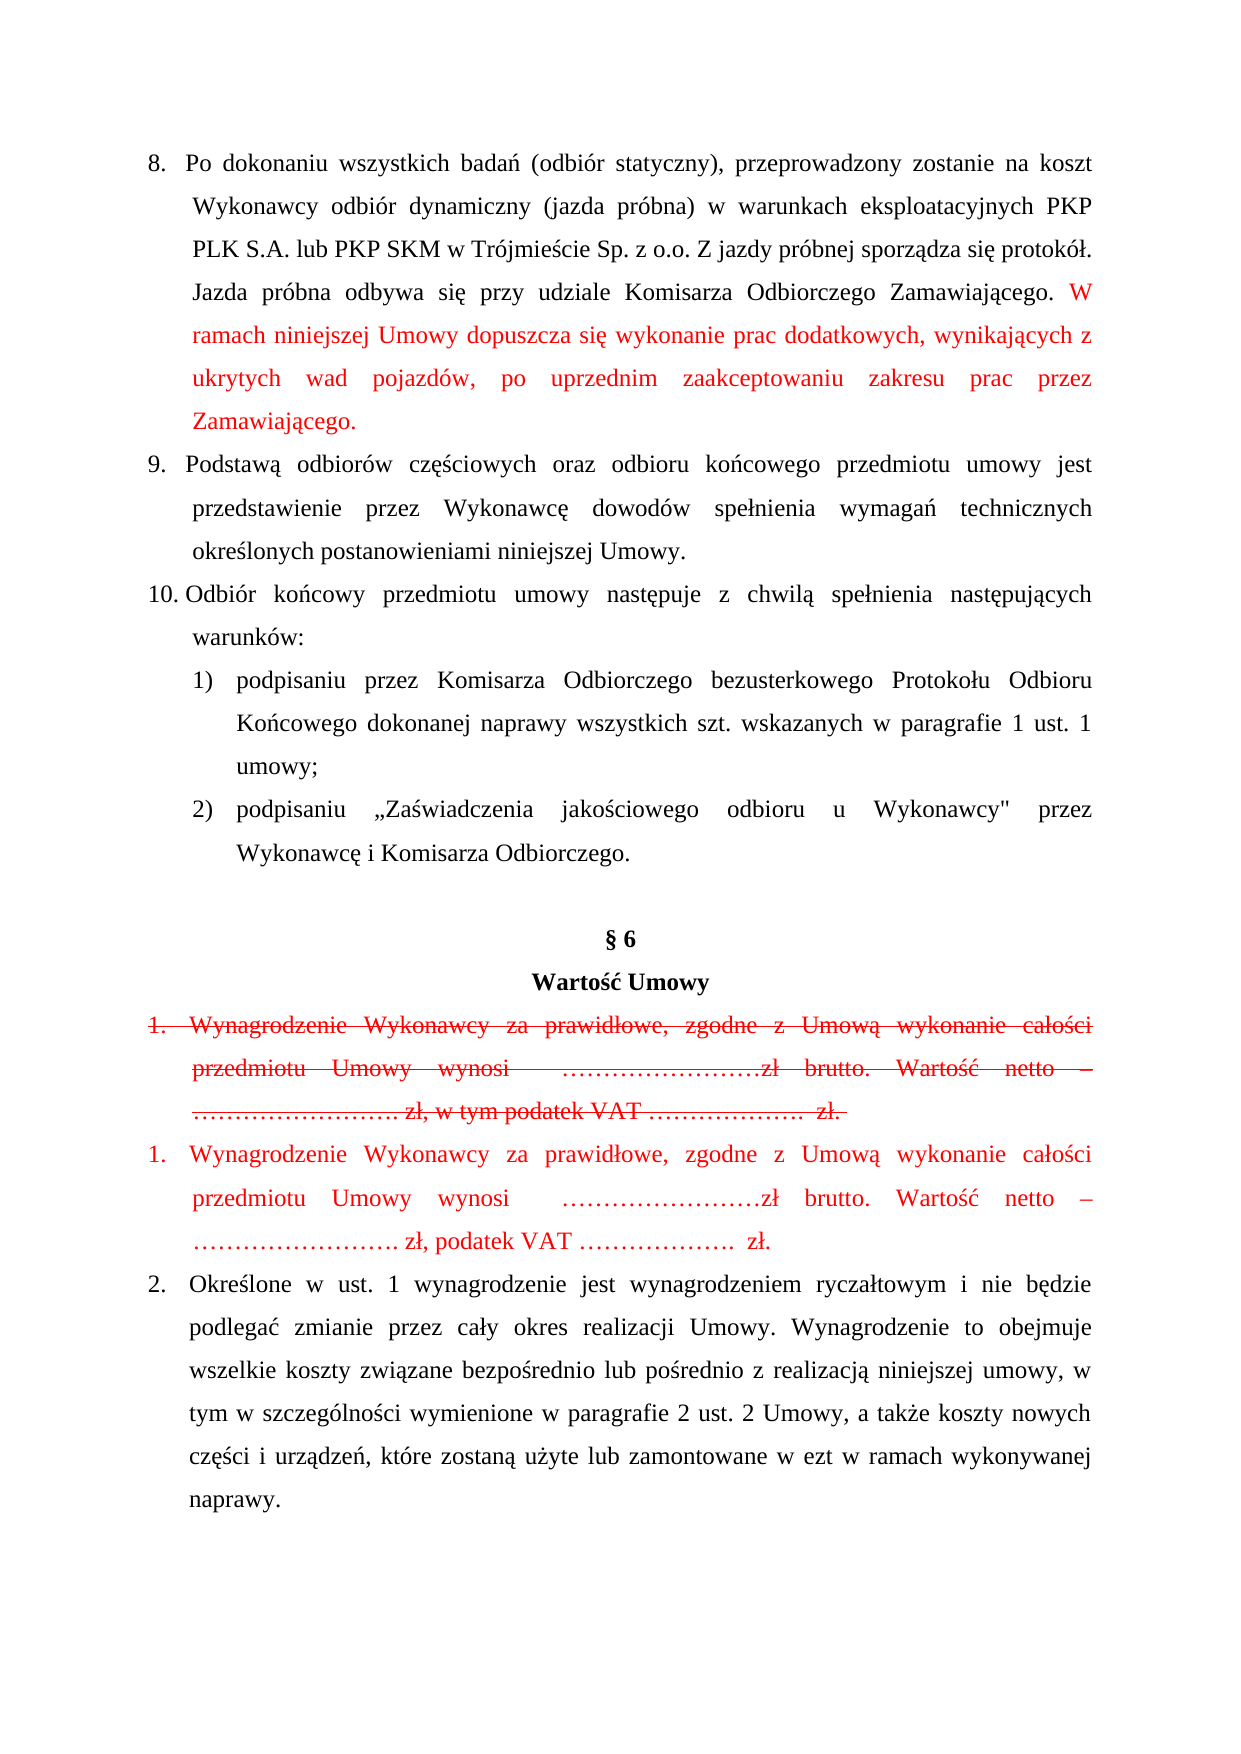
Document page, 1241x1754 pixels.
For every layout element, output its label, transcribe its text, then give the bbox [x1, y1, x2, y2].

list podpisaniu przez Komisarza Odbiorczego bezusterkowego Protokołu Odbioru Końcowego dokonanej naprawy wszystkich szt. wskazanych w paragrafie 1 ust. 1 umowy; [192, 665, 1093, 780]
list Podstawą odbiorów częściowych oraz odbioru końcowego przedmiotu umowy jest przedstawienie przez Wykonawcę dowodów spełnienia wymagań technicznych określonych postanowieniami niniejszej Umowy. [148, 449, 1093, 564]
list Określone w ust. 1 wynagrodzenie jest wynagrodzeniem ryczałtowym i nie będzie podlegać zmianie przez cały okres realizacji Umowy. Wynagrodzenie to obejmuje wszelkie koszty związane bezpośrednio lub pośrednio z realizacją niniejszej umowy, w tym w szczególności wymienione w paragrafie 2 ust. 2 Umowy, a także koszty nowych części i urządzeń, które zostaną użyte lub zamontowane w ezt w ramach wykonywanej naprawy. [148, 1269, 1093, 1513]
list Wynagrodzenie Wykonawcy za prawidłowe, zgodne z Umową wykonanie całości przedmiotu Umowy wynosi ……………………zł brutto. Wartość netto – ……………………. zł, podatek VAT ………………. zł. [148, 1139, 1093, 1254]
list Wynagrodzenie Wykonawcy za prawidłowe, zgodne z Umową wykonanie całości przedmiotu Umowy wynosi ……………………zł brutto. Wartość netto – ……………………. zł, w tym podatek VAT ………………. zł. [148, 1027, 1093, 1125]
list Odbiór końcowy przedmiotu umowy następuje z chwilą spełnienia następujących warunków: [148, 579, 1093, 651]
list podpisaniu „Zaświadczenia jakościowego odbioru u Wykonawcy" przez Wykonawcę i Komisarza Odbiorczego. [192, 794, 1093, 866]
list Wynagrodzenie Wykonawcy za prawidłowe, zgodne z Umową wykonanie całości przedmiotu Umowy wynosi ……………………zł brutto. Wartość netto – ……………………. zł, w tym podatek VAT ………………. zł. [148, 1010, 1093, 1026]
subtitle § 6 [148, 924, 1093, 953]
subtitle Wartość Umowy [148, 967, 1093, 996]
list Po dokonaniu wszystkich badań (odbiór statyczny), przeprowadzony zostanie na koszt Wykonawcy odbiór dynamiczny (jazda próbna) w warunkach eksploatacyjnych PKP PLK S.A. lub PKP SKM w Trójmieście Sp. z o.o. Z jazdy próbnej sporządza się protokół. Jazda próbna odbywa się przy udziale Komisarza Odbiorczego Zamawiającego. W ramach niniejszej Umowy dopuszcza się wykonanie prac dodatkowych, wynikających z ukrytych wad pojazdów, po uprzednim zaakceptowaniu zakresu prac przez Zamawiającego. [148, 148, 1093, 435]
